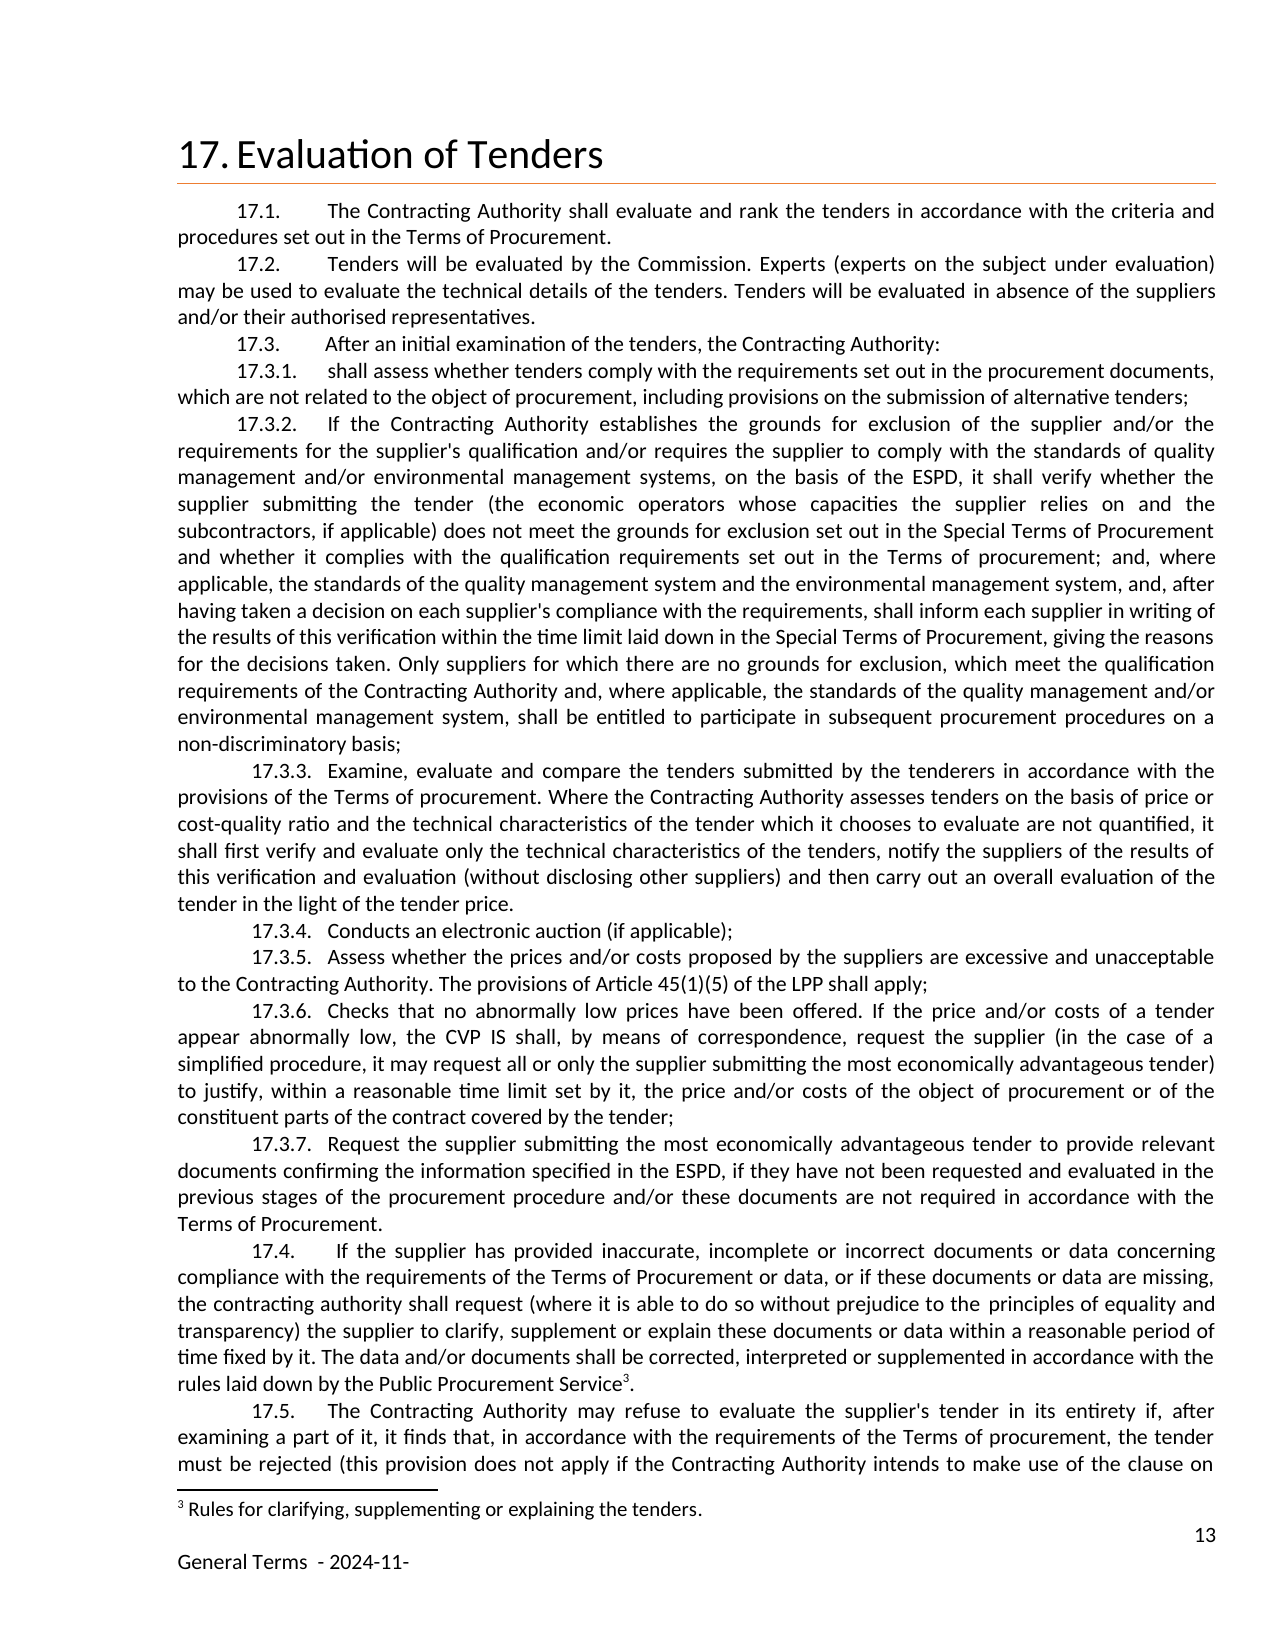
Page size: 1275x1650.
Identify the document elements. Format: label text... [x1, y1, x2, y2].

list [177, 1397, 1216, 1477]
list Checks that no abnormally low prices have been offered. If the price and/or costs of a tender appear abnormally low, the CVP IS shall, by means of correspondence, request the supplier (in the case of a simplified procedure, it may request all or only the supplier submitting the most economically advantageous tender) to justify, within a reasonable time limit set by it, the price and/or costs of the object of procurement or of the constituent parts of the contract covered by the tender; [177, 997, 1216, 1130]
list Tenders will be evaluated by the Commission. Experts (experts on the subject under evaluation) may be used to evaluate the technical details of the tenders. Tenders will be evaluated in absence of the suppliers and/or their authorised representatives. [177, 250, 1216, 330]
list Examine, evaluate and compare the tenders submitted by the tenderers in accordance with the provisions of the Terms of procurement. Where the Contracting Authority assesses tenders on the basis of price or cost-quality ratio and the technical characteristics of the tender which it chooses to evaluate are not quantified, it shall first verify and evaluate only the technical characteristics of the tenders, notify the suppliers of the results of this verification and evaluation (without disclosing other suppliers) and then carry out an overall evaluation of the tender in the light of the tender price. [177, 757, 1216, 917]
list shall assess whether tenders comply with the requirements set out in the procurement documents, which are not related to the object of procurement, including provisions on the submission of alternative tenders; [177, 357, 1216, 410]
list Assess whether the prices and/or costs proposed by the suppliers are excessive and unacceptable to the Contracting Authority. The provisions of Article 45(1)(5) of the LPP shall apply; [177, 943, 1216, 997]
list If the Contracting Authority establishes the grounds for exclusion of the supplier and/or the requirements for the supplier's qualification and/or requires the supplier to comply with the standards of quality management and/or environmental management systems, on the basis of the ESPD, it shall verify whether the supplier submitting the tender (the economic operators whose capacities the supplier relies on and the subcontractors, if applicable) does not meet the grounds for exclusion set out in the Special Terms of Procurement and whether it complies with the qualification requirements set out in the Terms of procurement; and, where applicable, the standards of the quality management system and the environmental management system, and, after having taken a decision on each supplier's compliance with the requirements, shall inform each supplier in writing of the results of this verification within the time limit laid down in the Special Terms of Procurement, giving the reasons for the decisions taken. Only suppliers for which there are no grounds for exclusion, which meet the qualification requirements of the Contracting Authority and, where applicable, the standards of the quality management and/or environmental management system, shall be entitled to participate in subsequent procurement procedures on a non-discriminatory basis; [177, 410, 1216, 757]
subtitle Evaluation of Tenders [177, 128, 1216, 183]
list The Contracting Authority shall evaluate and rank the tenders in accordance with the criteria and procedures set out in the Terms of Procurement. [177, 197, 1216, 250]
list Conducts an electronic auction (if applicable); [251, 917, 1216, 943]
list After an initial examination of the tenders, the Contracting Authority: [222, 330, 1216, 357]
list Request the supplier submitting the most economically advantageous tender to provide relevant documents confirming the information specified in the ESPD, if they have not been requested and evaluated in the previous stages of the procurement procedure and/or these documents are not required in accordance with the Terms of Procurement. [177, 1130, 1216, 1237]
list If the supplier has provided inaccurate, incomplete or incorrect documents or data concerning compliance with the requirements of the Terms of Procurement or data, or if these documents or data are missing, the contracting authority shall request (where it is able to do so without prejudice to the principles of equality and transparency) the supplier to clarify, supplement or explain these documents or data within a reasonable period of time fixed by it. The data and/or documents shall be corrected, interpreted or supplemented in accordance with the rules laid down by the Public Procurement Service. [177, 1237, 1216, 1397]
